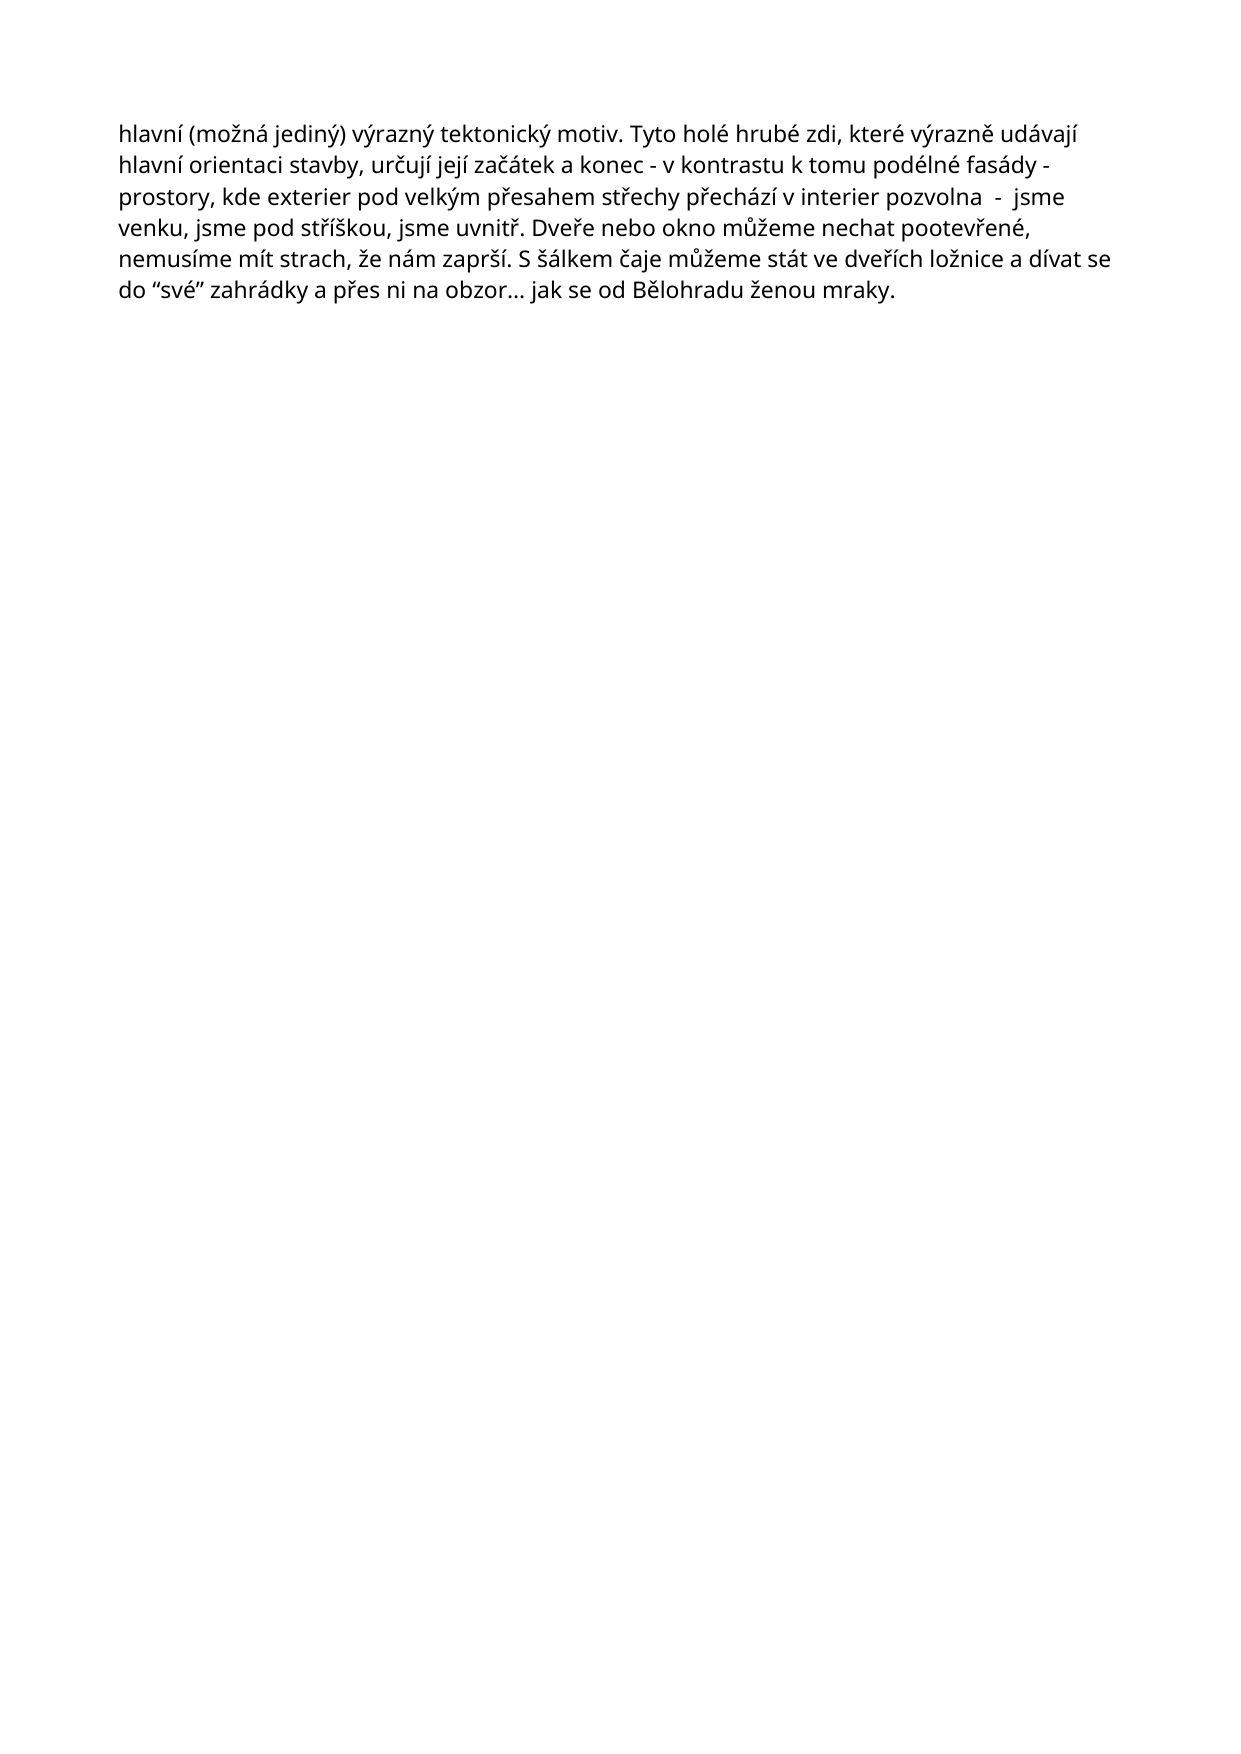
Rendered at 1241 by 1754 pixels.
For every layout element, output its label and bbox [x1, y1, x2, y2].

text [118, 118, 1122, 306]
